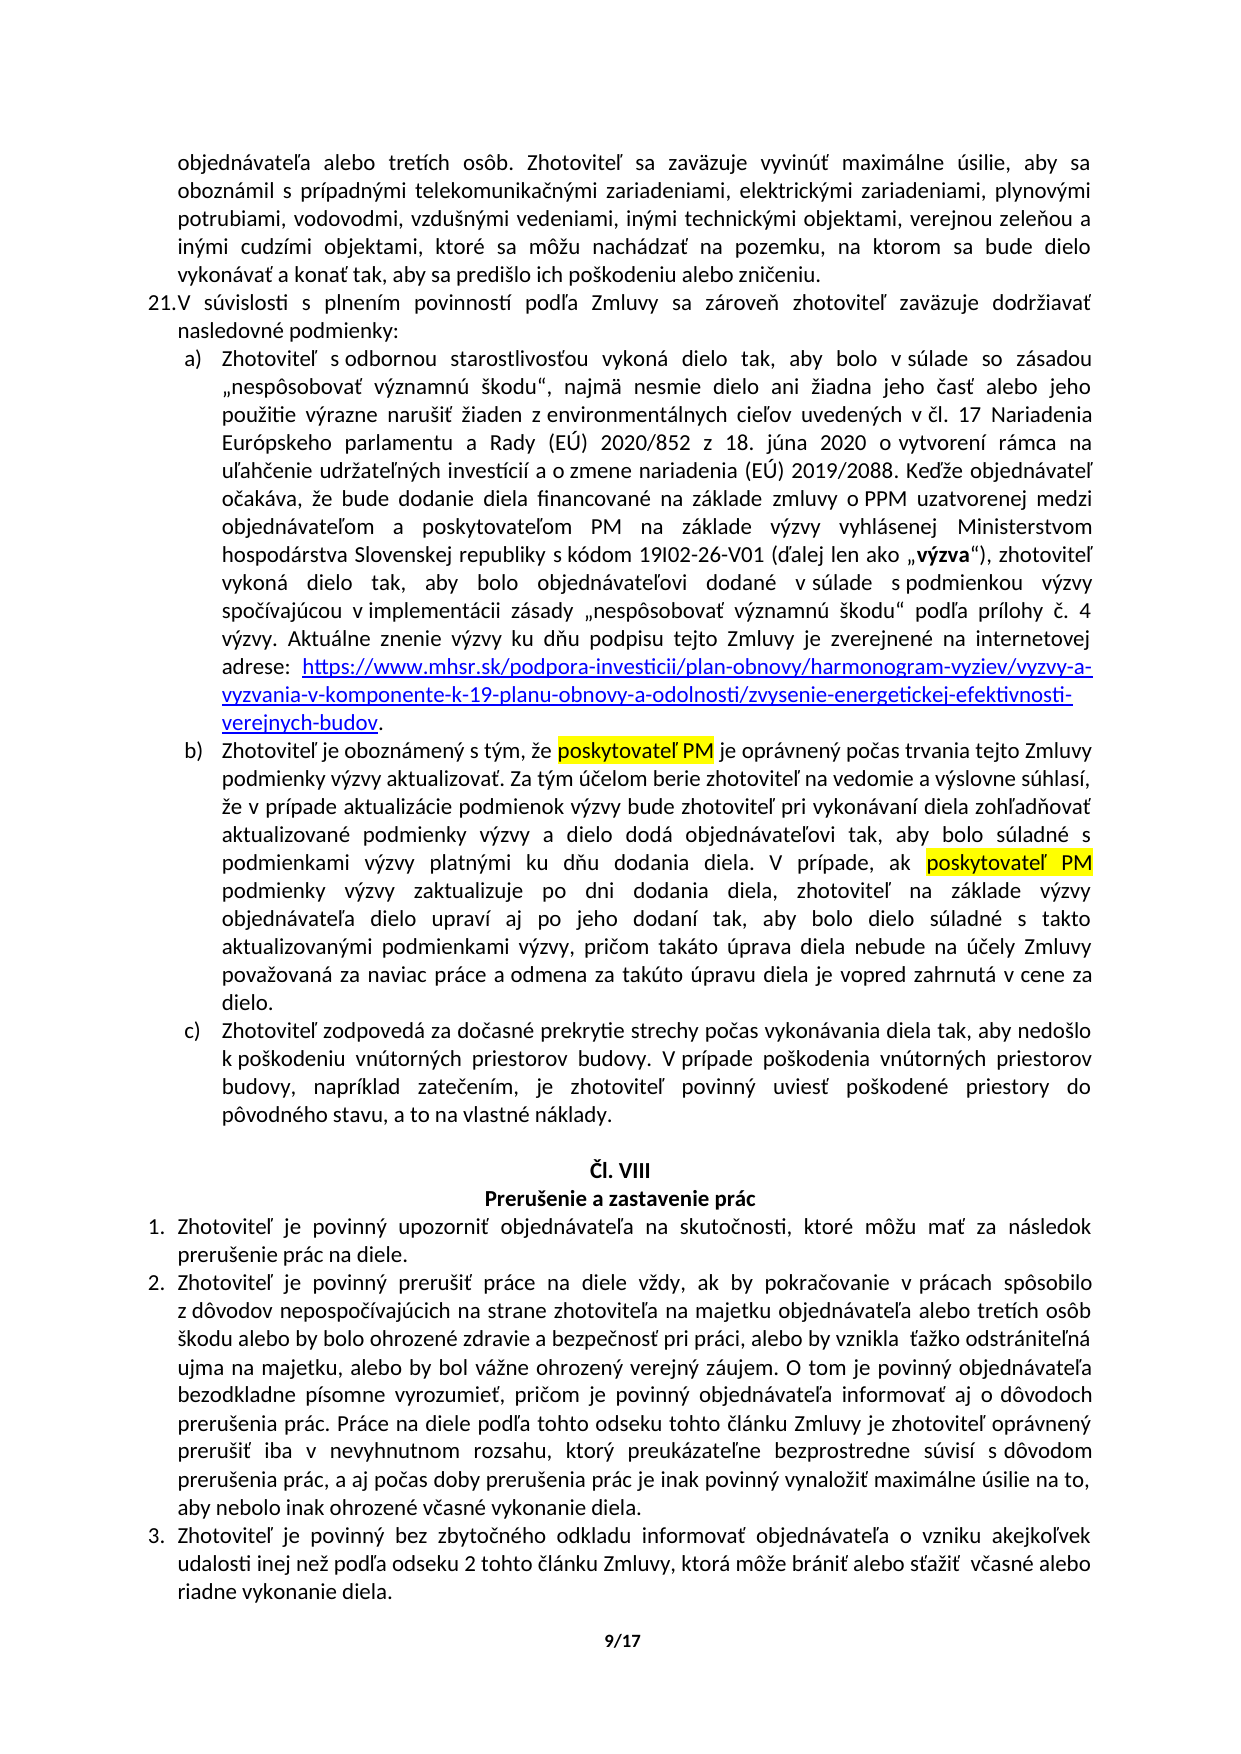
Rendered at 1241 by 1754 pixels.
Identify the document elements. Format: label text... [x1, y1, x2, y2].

list Zhotoviteľ zodpovedá za dočasné prekrytie strechy počas vykonávania diela tak, aby nedošlo k poškodeniu vnútorných priestorov budovy. V prípade poškodenia vnútorných priestorov budovy, napríklad zatečením, je zhotoviteľ povinný uviesť poškodené priestory do pôvodného stavu, a to na vlastné náklady. [184, 1016, 1092, 1128]
list Zhotoviteľ s odbornou starostlivosťou vykoná dielo tak, aby bolo v súlade so zásadou „nespôsobovať významnú škodu“, najmä nesmie dielo ani žiadna jeho časť alebo jeho použitie výrazne narušiť žiaden z environmentálnych cieľov uvedených v čl. 17 Nariadenia Európskeho parlamentu a Rady (EÚ) 2020/852 z 18. júna 2020 o vytvorení rámca na uľahčenie udržateľných investícií a o zmene nariadenia (EÚ) 2019/2088. Keďže objednávateľ očakáva, že bude dodanie diela financované na základe zmluvy o PPM uzatvorenej medzi objednávateľom a poskytovateľom PM na základe výzvy vyhlásenej Ministerstvom hospodárstva Slovenskej republiky s kódom 19I02-26-V01 (ďalej len ako „výzva“), zhotoviteľ vykoná dielo tak, aby bolo objednávateľovi dodané v súlade s podmienkou výzvy spočívajúcou v implementácii zásady „nespôsobovať významnú škodu“ podľa prílohy č. 4 výzvy. Aktuálne znenie výzvy ku dňu podpisu tejto Zmluvy je zverejnené na internetovej adrese: https://www.mhsr.sk/podpora-investicii/plan-obnovy/harmonogram-vyziev/vyzvy-a-vyzvania-v-komponente-k-19-planu-obnovy-a-odolnosti/zvysenie-energetickej-efektivnosti-verejnych-budov. [184, 344, 1092, 736]
list Zhotoviteľ je oboznámený s tým, že poskytovateľ PM je oprávnený počas trvania tejto Zmluvy podmienky výzvy aktualizovať. Za tým účelom berie zhotoviteľ na vedomie a výslovne súhlasí, že v prípade aktualizácie podmienok výzvy bude zhotoviteľ pri vykonávaní diela zohľadňovať aktualizované podmienky výzvy a dielo dodá objednávateľovi tak, aby bolo súladné s podmienkami výzvy platnými ku dňu dodania diela. V prípade, ak poskytovateľ PM podmienky výzvy zaktualizuje po dni dodania diela, zhotoviteľ na základe výzvy objednávateľa dielo upraví aj po jeho dodaní tak, aby bolo dielo súladné s takto aktualizovanými podmienkami výzvy, pričom takáto úprava diela nebude na účely Zmluvy považovaná za naviac práce a odmena za takúto úpravu diela je vopred zahrnutá v cene za dielo. [184, 736, 1092, 1016]
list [148, 148, 1092, 288]
list Zhotoviteľ je povinný upozorniť objednávateľa na skutočnosti, ktoré môžu mať za následok prerušenie prác na diele. [148, 1212, 1092, 1268]
list Zhotoviteľ je povinný bez zbytočného odkladu informovať objednávateľa o vzniku akejkoľvek udalosti inej než podľa odseku 2 tohto článku Zmluvy, ktorá môže brániť alebo sťažiť včasné alebo riadne vykonanie diela. [148, 1521, 1092, 1605]
list Zhotoviteľ je povinný prerušiť práce na diele vždy, ak by pokračovanie v prácach spôsobilo z dôvodov nepospočívajúcich na strane zhotoviteľa na majetku objednávateľa alebo tretích osôb škodu alebo by bolo ohrozené zdravie a bezpečnosť pri práci, alebo by vznikla ťažko odstrániteľná ujma na majetku, alebo by bol vážne ohrozený verejný záujem. O tom je povinný objednávateľa bezodkladne písomne vyrozumieť, pričom je povinný objednávateľa informovať aj o dôvodoch prerušenia prác. Práce na diele podľa tohto odseku tohto článku Zmluvy je zhotoviteľ oprávnený prerušiť iba v nevyhnutnom rozsahu, ktorý preukázateľne bezprostredne súvisí s dôvodom prerušenia prác, a aj počas doby prerušenia prác je inak povinný vynaložiť maximálne úsilie na to, aby nebolo inak ohrozené včasné vykonanie diela. [148, 1268, 1092, 1521]
list Čl. VIII [148, 1156, 1092, 1184]
list Prerušenie a zastavenie prác [148, 1184, 1092, 1212]
list V súvislosti s plnením povinností podľa Zmluvy sa zároveň zhotoviteľ zaväzuje dodržiavať nasledovné podmienky: [148, 288, 1092, 344]
